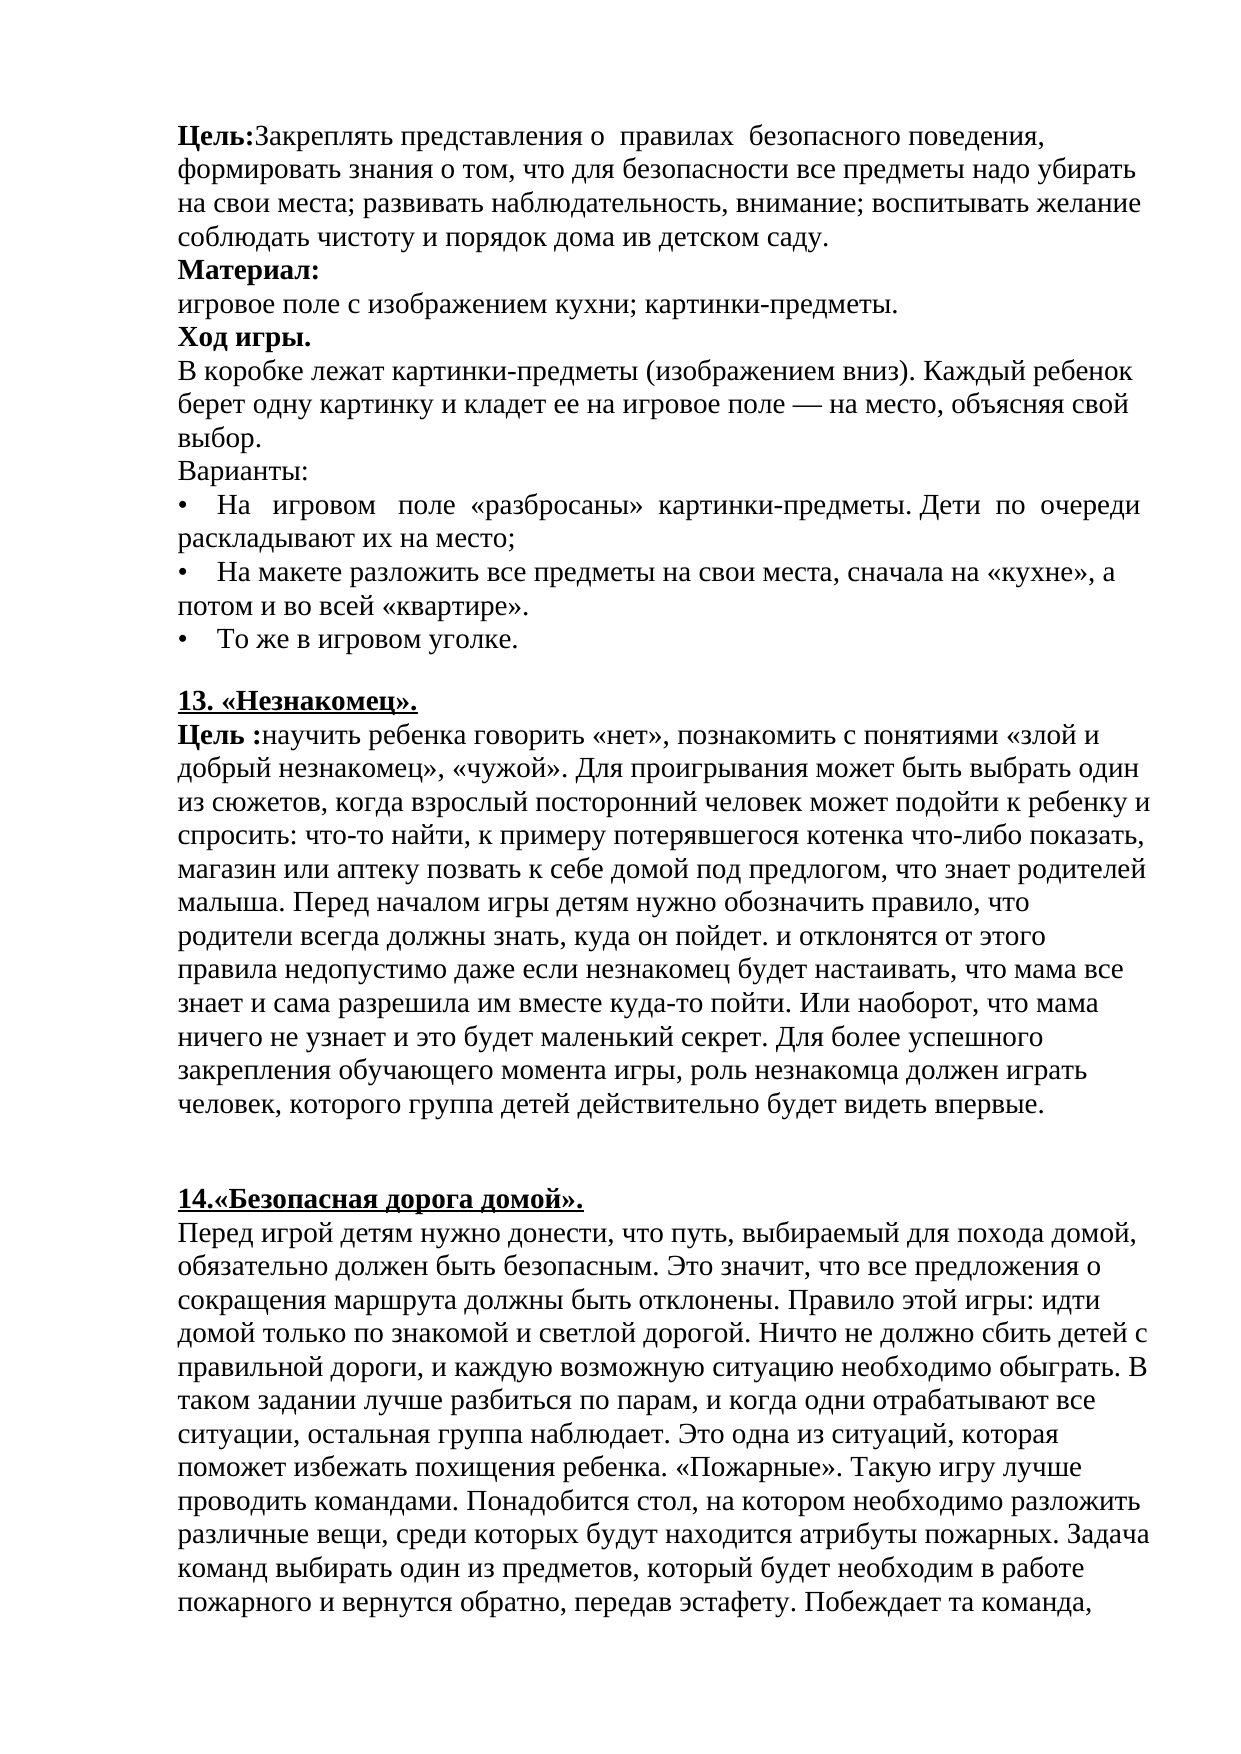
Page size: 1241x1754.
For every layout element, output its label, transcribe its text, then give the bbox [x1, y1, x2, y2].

text Ход игры. [177, 319, 1152, 353]
text 14.«Безопасная дорога домой». [177, 1181, 1152, 1215]
text 13. «Незнакомец». [177, 683, 1152, 717]
text Варианты: [177, 453, 1152, 487]
text • На игровом поле «разбросаны» картинки-предметы. Дети по очереди раскладывают их на место; [177, 487, 1152, 554]
text • То же в игровом уголке. [177, 621, 1152, 683]
text Цель :научить ребенка говорить «нет», познакомить с понятиями «злой и добрый незнакомец», «чужой». Для проигрывания может быть выбрать один из сюжетов, когда взрослый посторонний человек может подойти к ребенку и спросить: что-то найти, к примеру потерявшегося котенка что-либо показать, магазин или аптеку позвать к себе домой под предлогом, что знает родителей малыша. Перед началом игры детям нужно обозначить правило, что родители всегда должны знать, куда он пойдет. и отклонятся от этого правила недопустимо даже если незнакомец будет настаивать, что мама все знает и сама разрешила им вместе куда-то пойти. Или наоборот, что мама ничего не узнает и это будет маленький секрет. Для более успешного закрепления обучающего момента игры, роль незнакомца должен играть человек, которого группа детей действительно будет видеть впервые. [177, 717, 1152, 1119]
text В коробке лежат картинки-предметы (изображением вниз). Каждый ребенок берет одну картинку и кладет ее на игровое поле — на место, объясняя свой выбор. [177, 353, 1152, 453]
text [177, 1215, 1152, 1617]
text Материал: [177, 252, 1152, 286]
text Цель:Закреплять представления о правилах безопасного поведения, формировать знания о том, что для безопасности все предметы надо убирать на свои места; развивать наблюдательность, внимание; воспитывать желание соблюдать чистоту и порядок дома ив детском саду. [177, 118, 1152, 252]
text • На макете разложить все предметы на свои места, сначала на «кухне», а потом и во всей «квартире». [177, 554, 1152, 621]
text игровое поле с изображением кухни; картинки-предметы. [177, 286, 1152, 319]
